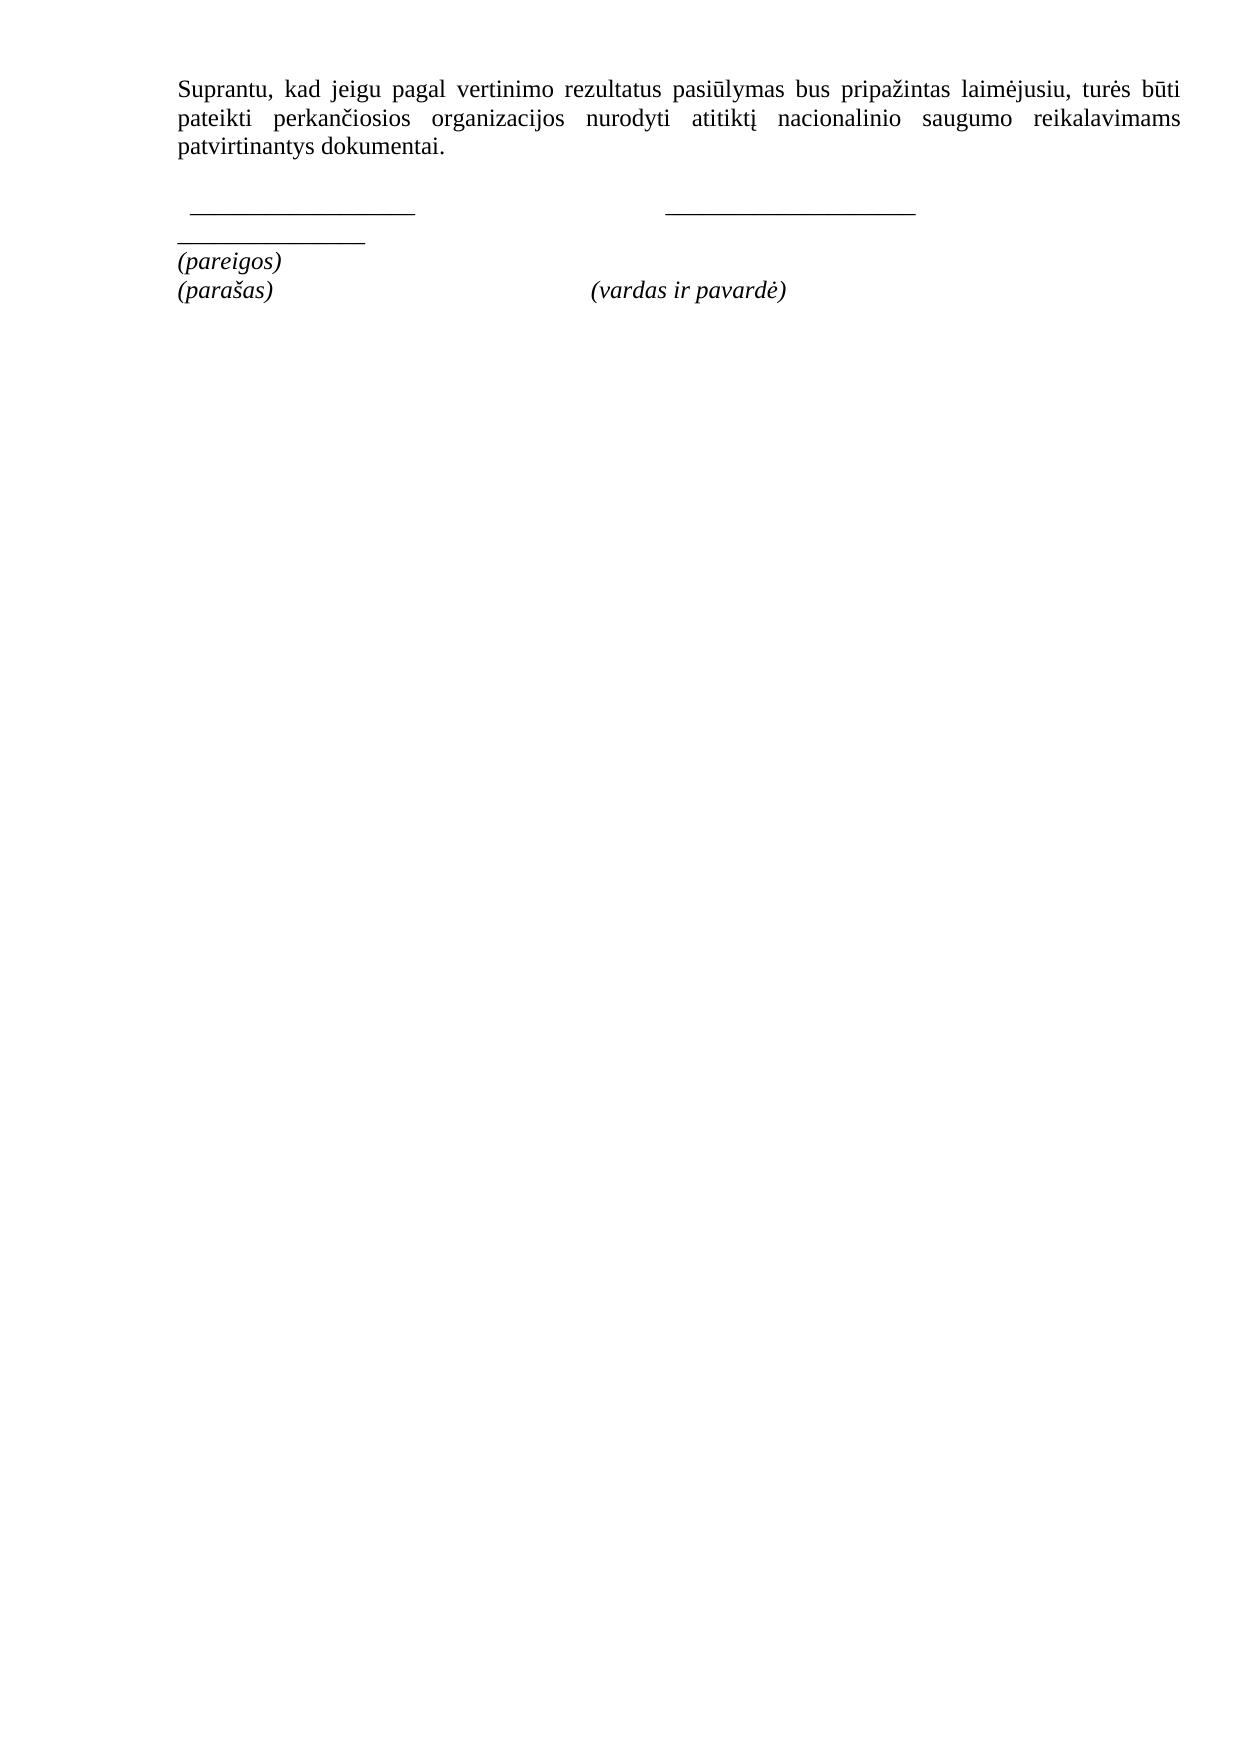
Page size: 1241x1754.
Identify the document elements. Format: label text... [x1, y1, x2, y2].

text (pareigos) (parašas) (vardas ir pavardė) [177, 246, 1181, 304]
text __________________ ____________________ _______________ [177, 189, 1181, 246]
text Suprantu, kad jeigu pagal vertinimo rezultatus pasiūlymas bus pripažintas laimėjusiu, turės būti pateikti perkančiosios organizacijos nurodyti atitiktį nacionalinio saugumo reikalavimams patvirtinantys dokumentai. [177, 74, 1181, 160]
